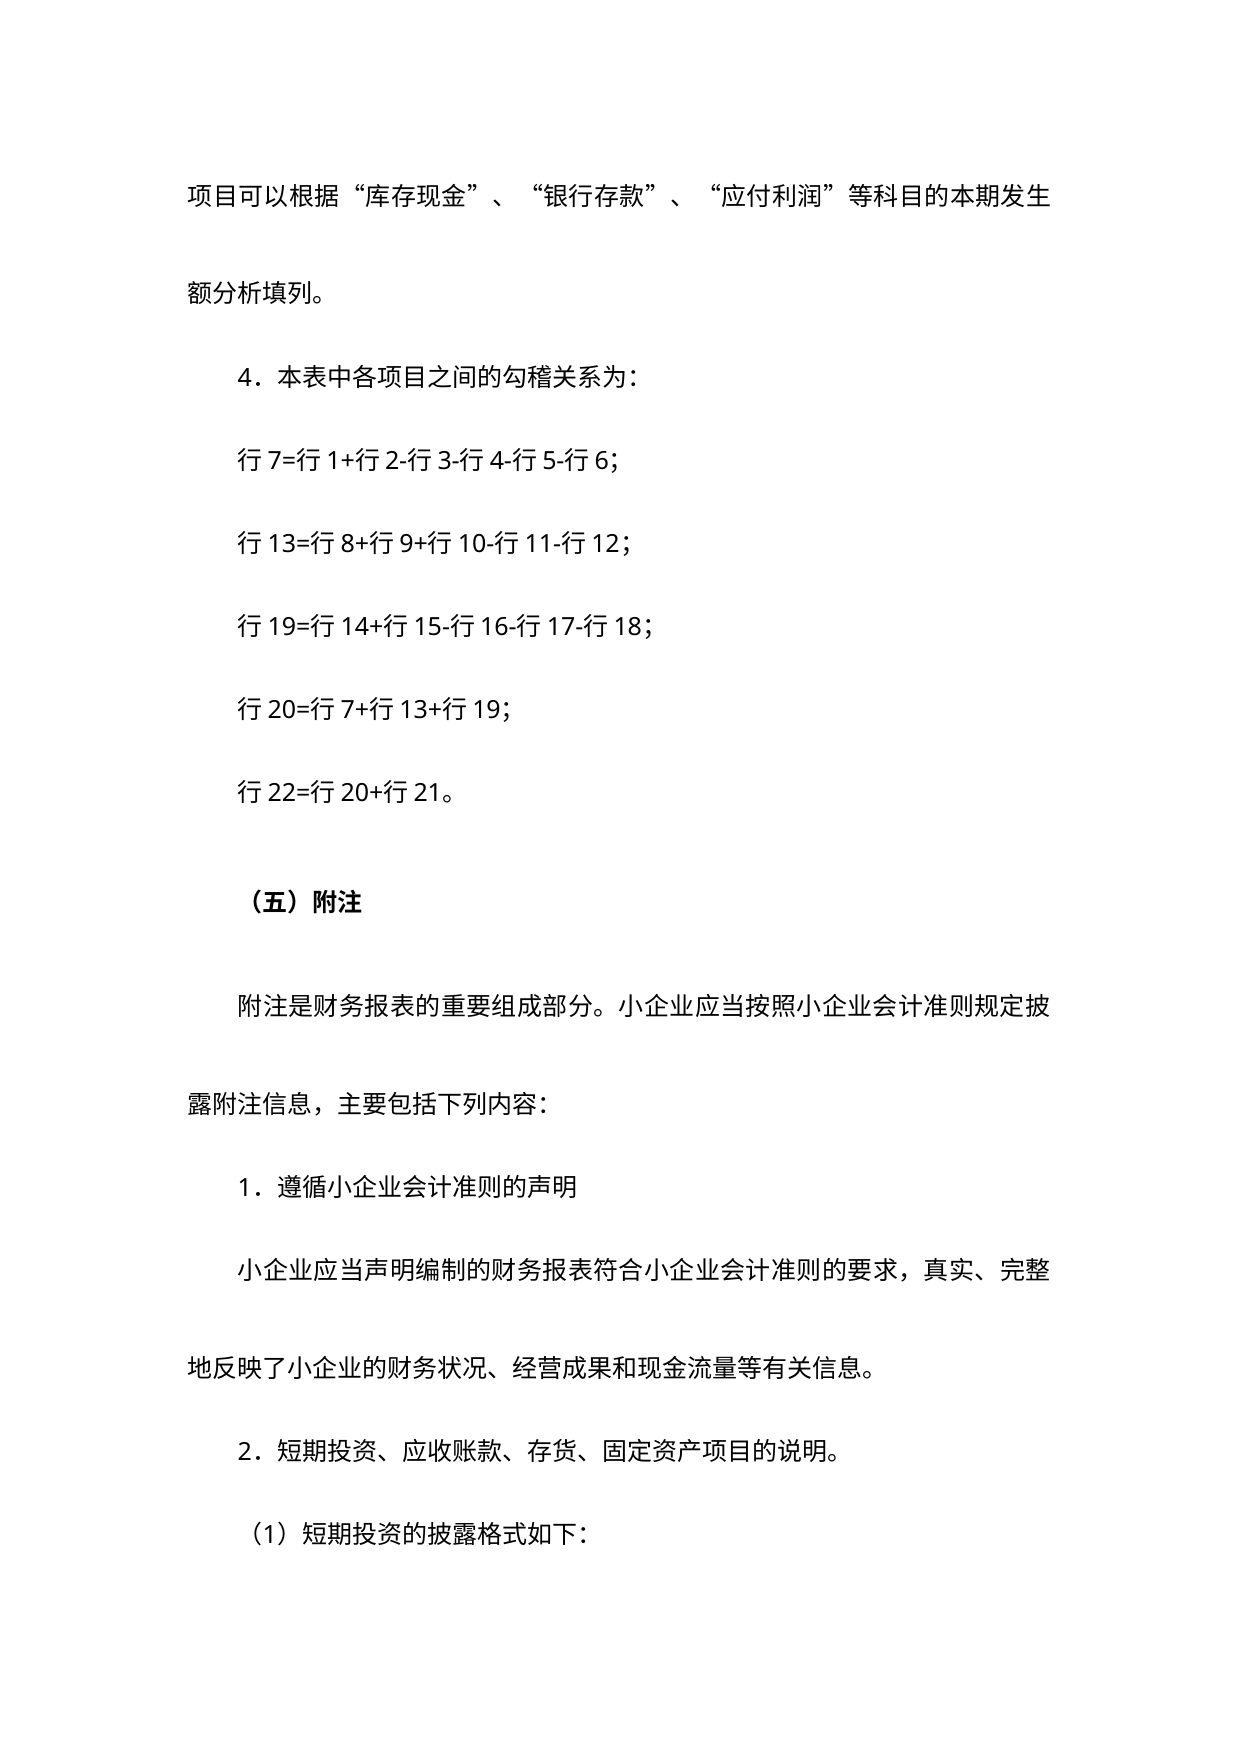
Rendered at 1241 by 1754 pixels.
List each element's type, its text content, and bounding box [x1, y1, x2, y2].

text 1．遵循小企业会计准则的声明 [187, 1153, 1053, 1218]
text 行20=行7+行13+行19； [187, 675, 1053, 740]
text 行7=行1+行2-行3-行4-行5-行6； [187, 426, 1053, 491]
text 附注是财务报表的重要组成部分。小企业应当按照小企业会计准则规定披露附注信息，主要包括下列内容： [187, 972, 1053, 1135]
text 4．本表中各项目之间的勾稽关系为： [187, 343, 1053, 408]
text 行13=行8+行9+行10-行11-行12； [187, 509, 1053, 574]
text 行22=行20+行21。 [187, 758, 1053, 823]
text （1）短期投资的披露格式如下： [187, 1500, 1053, 1565]
text 2．短期投资、应收账款、存货、固定资产项目的说明。 [187, 1417, 1053, 1482]
subtitle （五）附注 [187, 868, 1053, 933]
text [187, 162, 1053, 324]
text 小企业应当声明编制的财务报表符合小企业会计准则的要求，真实、完整地反映了小企业的财务状况、经营成果和现金流量等有关信息。 [187, 1236, 1053, 1399]
text 行19=行14+行15-行16-行17-行18； [187, 592, 1053, 657]
